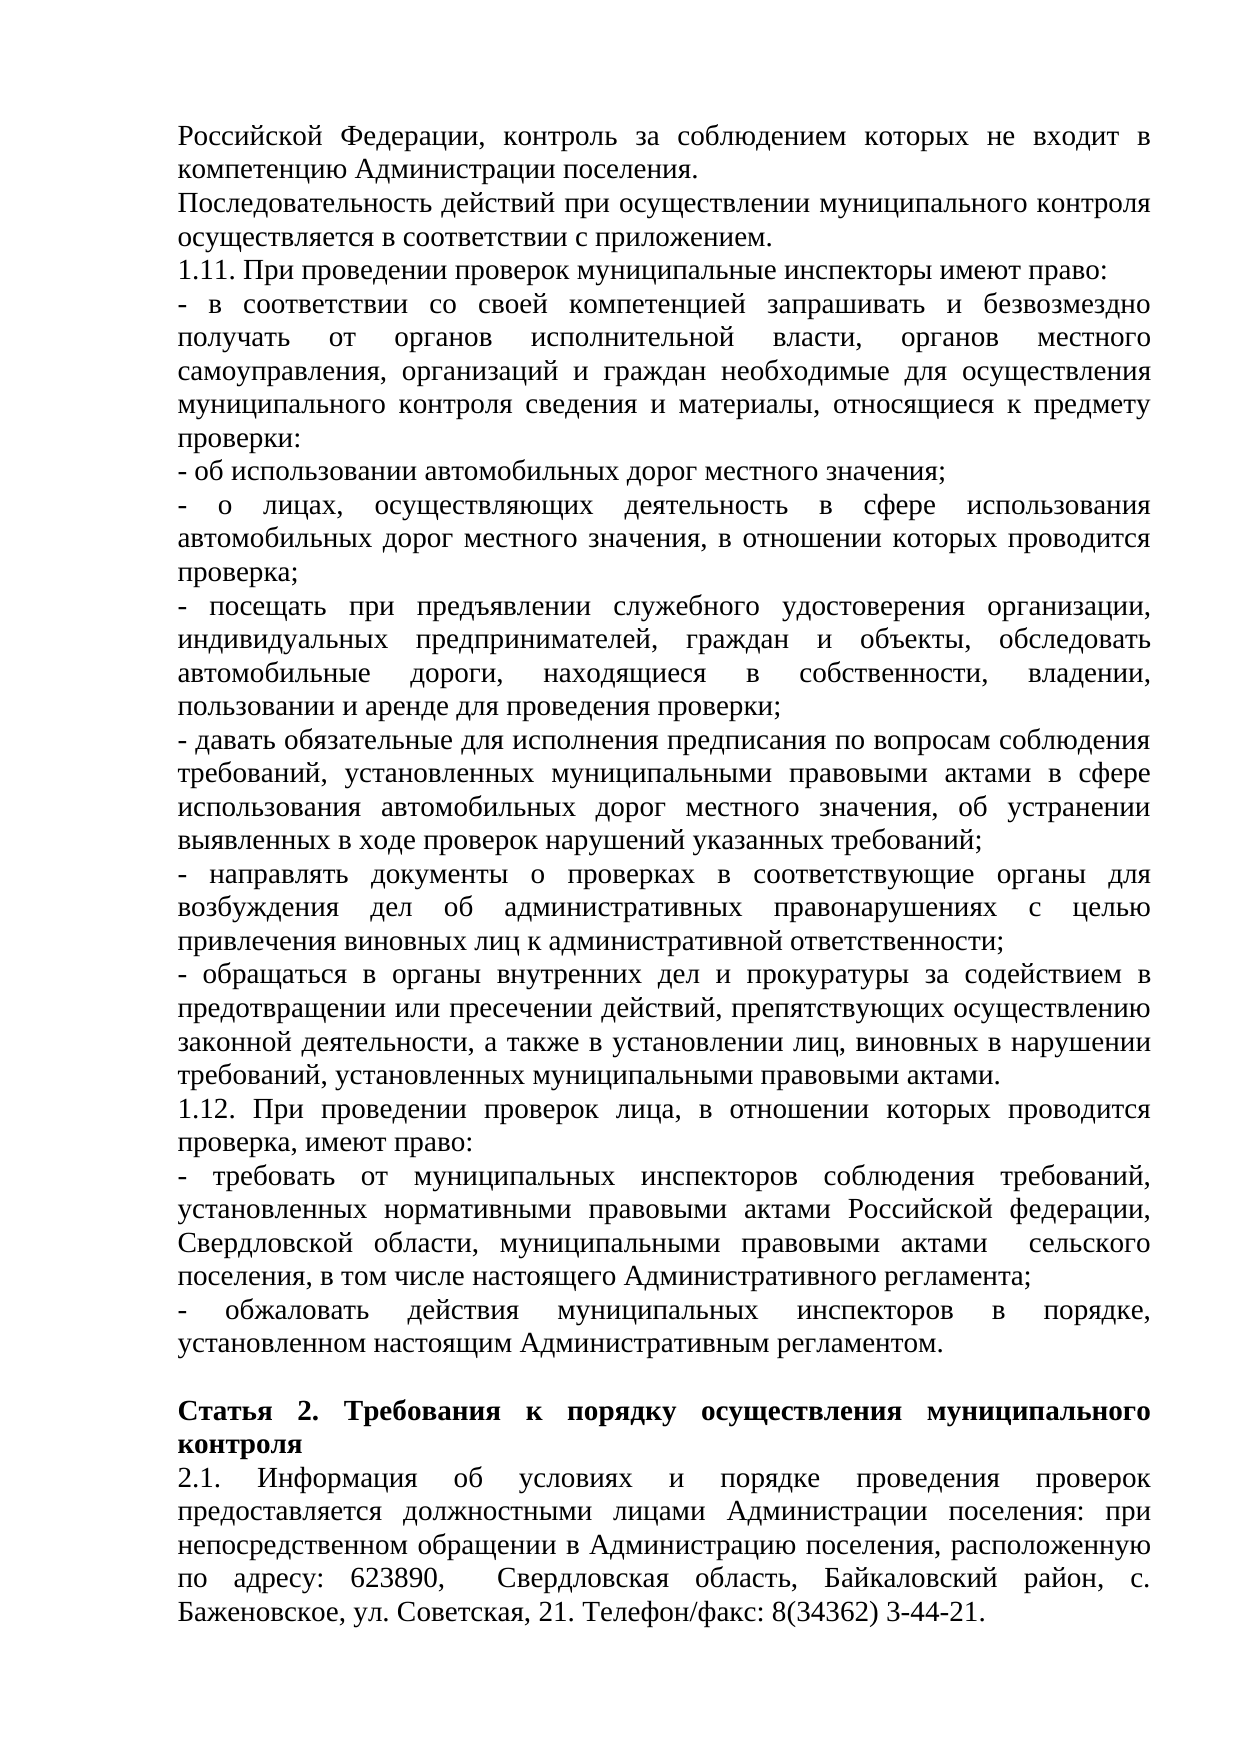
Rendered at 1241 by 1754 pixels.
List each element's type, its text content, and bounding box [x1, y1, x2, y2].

text - обращаться в органы внутренних дел и прокуратуры за содействием в предотвращении или пресечении действий, препятствующих осуществлению законной деятельности, а также в установлении лиц, виновных в нарушении требований, установленных муниципальными правовыми актами. [177, 957, 1152, 1091]
text - о лицах, осуществляющих деятельность в сфере использования автомобильных дорог местного значения, в отношении которых проводится проверка; [177, 487, 1152, 588]
text - в соответствии со своей компетенцией запрашивать и безвозмездно получать от органов исполнительной власти, органов местного самоуправления, организаций и граждан необходимые для осуществления муниципального контроля сведения и материалы, относящиеся к предмету проверки: [177, 286, 1152, 453]
text 2.1. Информация об условиях и порядке проведения проверок предоставляется должностными лицами Администрации поселения: при непосредственном обращении в Администрацию поселения, расположенную по адресу: 623890, Свердловская область, Байкаловский район, с. Баженовское, ул. Советская, 21. Телефон/факс: 8(34362) 3-44-21. [177, 1460, 1152, 1627]
text - направлять документы о проверках в соответствующие органы для возбуждения дел об административных правонарушениях с целью привлечения виновных лиц к административной ответственности; [177, 856, 1152, 957]
text Статья 2. Требования к порядку осуществления муниципального контроля [177, 1393, 1152, 1460]
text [177, 118, 1152, 185]
text - давать обязательные для исполнения предписания по вопросам соблюдения требований, установленных муниципальными правовыми актами в сфере использования автомобильных дорог местного значения, об устранении выявленных в ходе проверок нарушений указанных требований; [177, 722, 1152, 856]
text Последовательность действий при осуществлении муниципального контроля осуществляется в соответствии с приложением. [177, 185, 1152, 252]
text - обжаловать действия муниципальных инспекторов в порядке, установленном настоящим Административным регламентом. [177, 1292, 1152, 1359]
text 1.11. При проведении проверок муниципальные инспекторы имеют право: [177, 252, 1152, 286]
text 1.12. При проведении проверок лица, в отношении которых проводится проверка, имеют право: [177, 1091, 1152, 1158]
text - требовать от муниципальных инспекторов соблюдения требований, установленных нормативными правовыми актами Российской федерации, Свердловской области, муниципальными правовыми актами сельского поселения, в том числе настоящего Административного регламента; [177, 1158, 1152, 1292]
text - посещать при предъявлении служебного удостоверения организации, индивидуальных предпринимателей, граждан и объекты, обследовать автомобильные дороги, находящиеся в собственности, владении, пользовании и аренде для проведения проверки; [177, 588, 1152, 722]
text - об использовании автомобильных дорог местного значения; [177, 453, 1152, 487]
